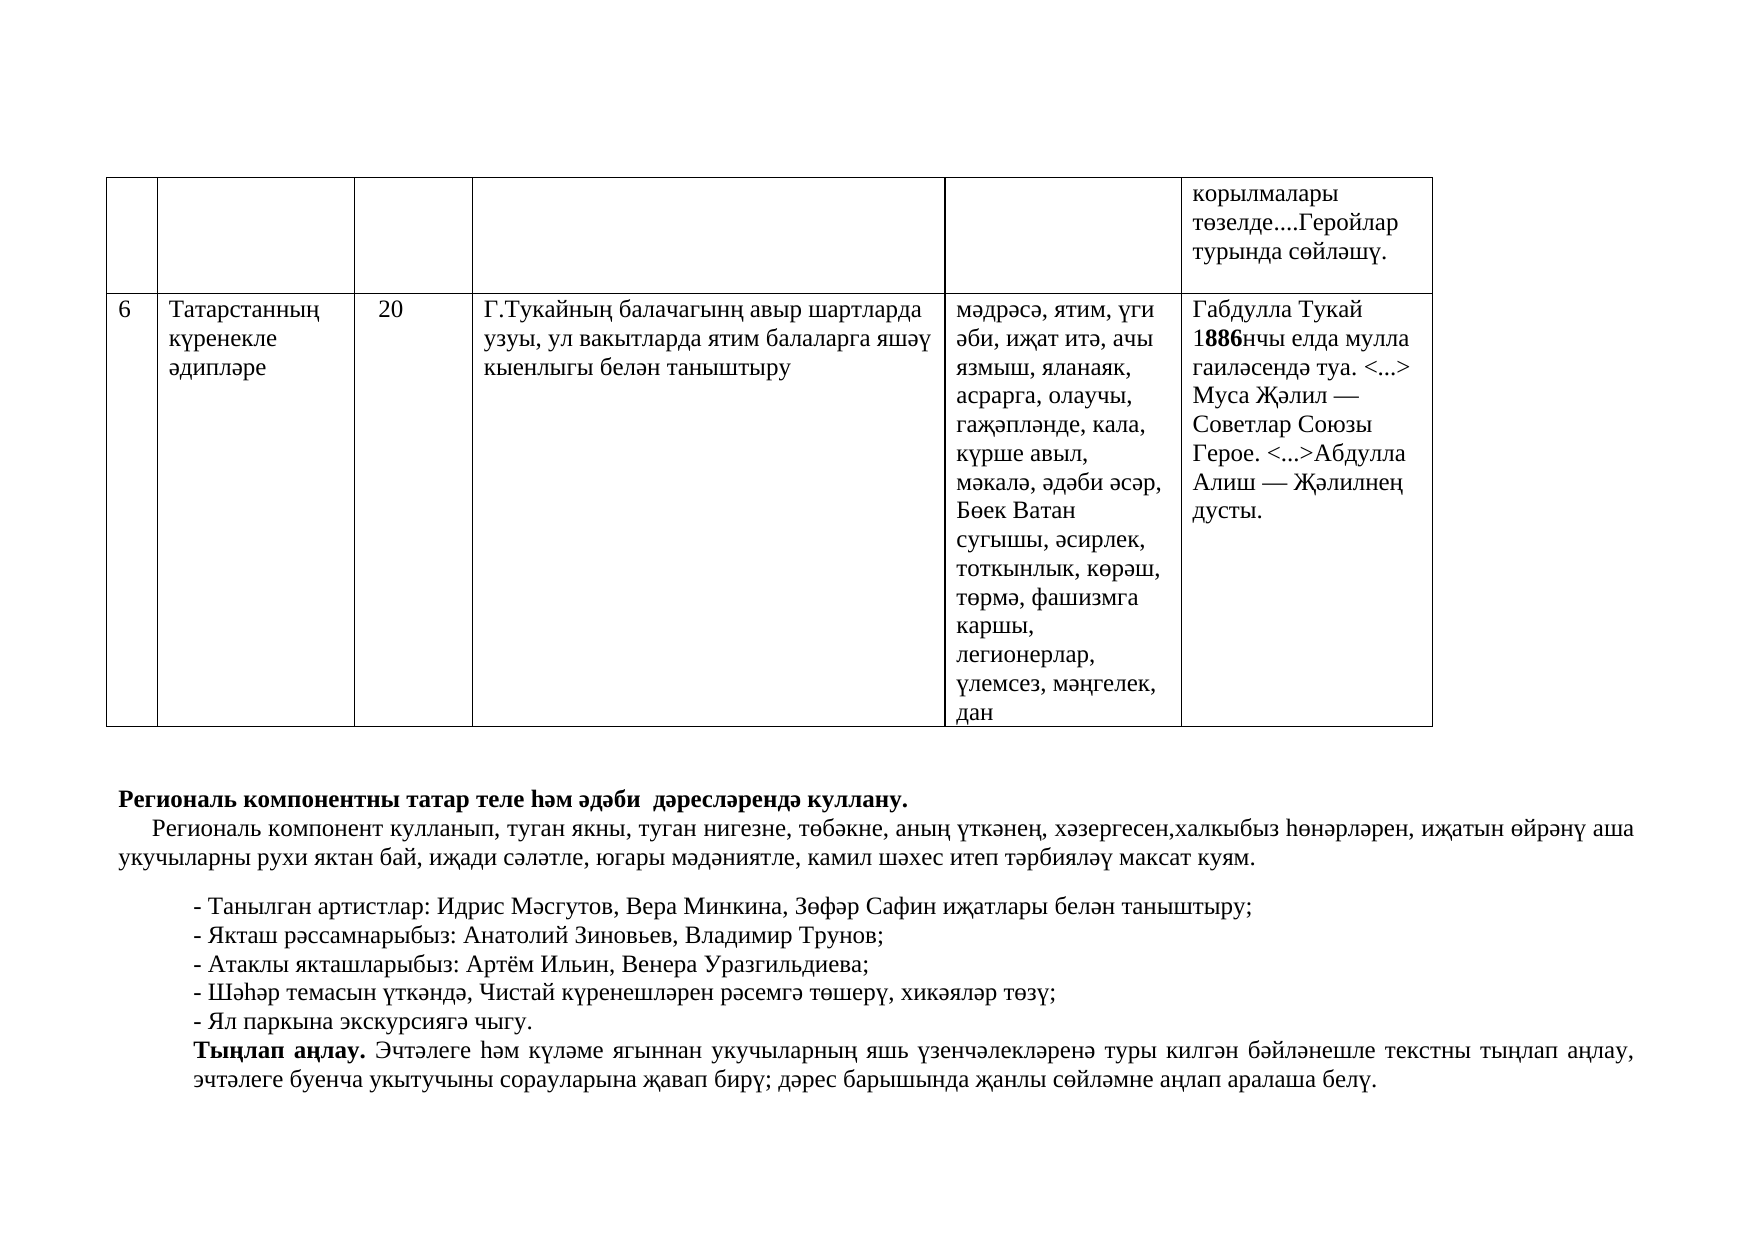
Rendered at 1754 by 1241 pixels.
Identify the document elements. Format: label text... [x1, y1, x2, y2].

text - Ял паркына экскурсиягә чыгу. [193, 1006, 1636, 1035]
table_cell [158, 178, 354, 293]
text Региональ компонентны татар теле һәм әдәби дәресләрендә куллану. [118, 784, 1636, 813]
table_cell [473, 178, 944, 293]
table_cell Габдулла Тукай 1886нчы елда мулла гаиләсендә туа. <...> Муса Җәлил — Советлар Союзы Герое. <...>Абдулла Алиш — Җәлилнең дусты. [1182, 294, 1432, 726]
text Региональ компонент кулланып, туган якны, туган нигезне, төбәкне, аның үткәнең, хәзергесен,халкыбыз һөнәрләрен, иҗатын өйрәнү аша укучыларны рухи яктан бай, иҗади сәләтле, югары мәдәниятле, камил шәхес итеп тәрбияләү максат куям. [118, 813, 1636, 870]
text - Танылган артистлар: Идрис Мәсгутов, Вера Минкина, Зөфәр Сафин иҗатлары белән таныштыру; [193, 891, 1636, 920]
table_cell 5 [107, 178, 157, 293]
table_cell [946, 178, 1181, 293]
text - Атаклы якташларыбыз: Артём Ильин, Венера Уразгильдиева; [193, 949, 1636, 977]
text - Якташ рәссамнарыбыз: Анатолий Зиновьев, Владимир Трунов; [193, 920, 1636, 949]
table_cell 20 [355, 294, 472, 726]
table_cell мәдрәсә, ятим, үги әби, иҗат итә, ачы язмыш, яланаяк, асрарга, олаучы, гаҗәпләнде, кала, күрше авыл, мәкалә, әдәби әсәр, Бөек Ватан сугышы, әсирлек, тоткынлык, көрәш, төрмә, фашизмга каршы, легионерлар, үлемсез, мәңгелек, дан [946, 294, 1181, 726]
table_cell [1182, 178, 1432, 293]
text Тыңлап аңлау. Эчтәлеге һәм күләме ягыннан укучыларның яшь үзенчәлекләренә туры килгән бәйләнешле текстны тыңлап аңлау, эчтәлеге буенча укытучыны сорауларына җавап бирү; дәрес барышында җанлы сөйләмне аңлап аралаша белү. [193, 1035, 1636, 1092]
table_cell 8 [355, 178, 472, 293]
table_cell 6 [107, 294, 157, 726]
table_cell Татарстанның күренекле әдипләре [158, 294, 354, 726]
text - Шәһәр темасын үткәндә, Чистай күренешләрен рәсемгә төшерү, хикәяләр төзү; [193, 977, 1636, 1006]
table_cell Г.Тукайның балачагынң авыр шартларда узуы, ул вакытларда ятим балаларга яшәү кыенлыгы белән таныштыру [473, 294, 944, 726]
